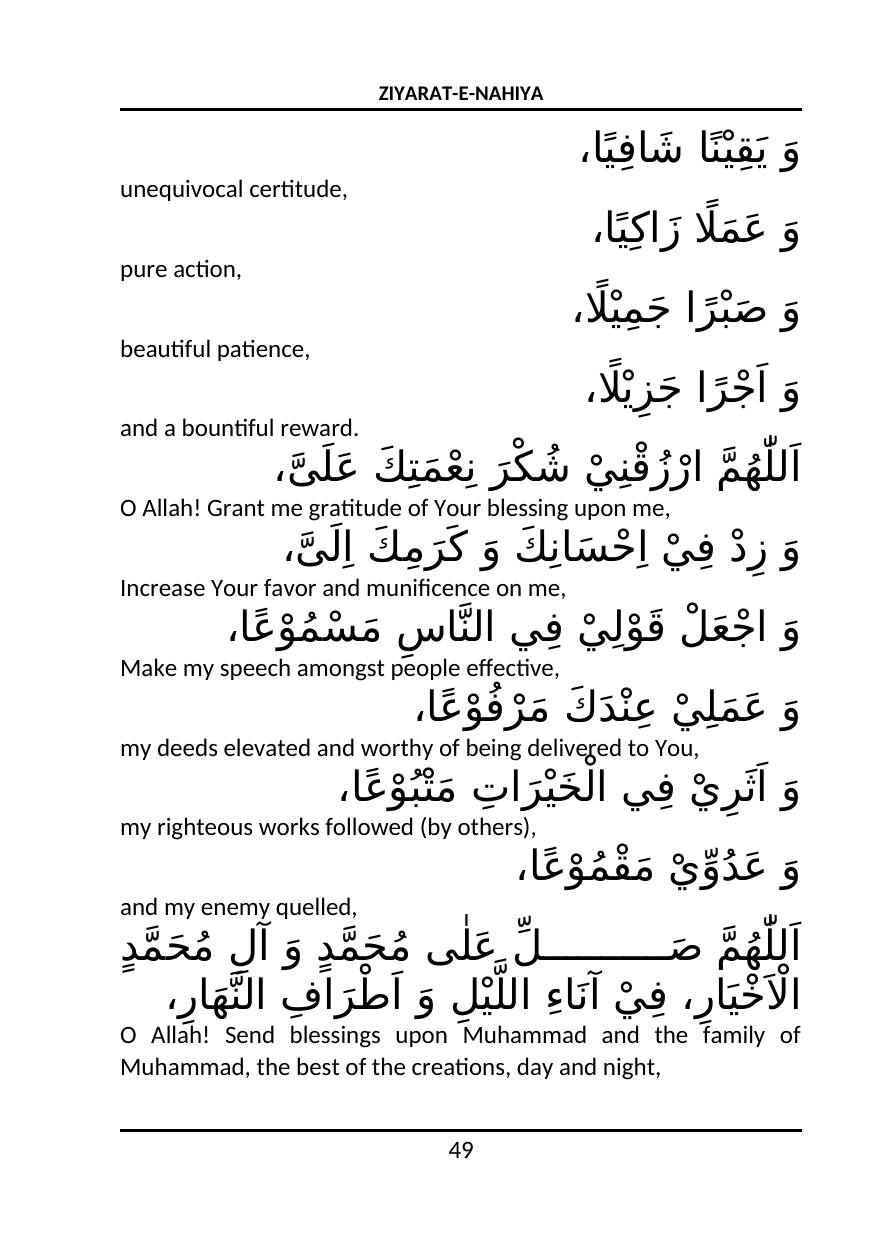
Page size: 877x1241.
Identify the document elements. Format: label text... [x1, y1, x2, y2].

text O Allah! Send blessings upon Muhammad and the family of Muhammad, the best of the creations, day and night, [120, 1019, 802, 1081]
text وَ يَقِيْنًا شَافِيًا، [120, 124, 802, 172]
text وَ اَثَرِيْ فِي الْخَيْرَاتِ مَتْبُوْعًا، [120, 762, 802, 811]
text and a bountiful reward. [120, 412, 802, 443]
text وَ زِدْ فِيْ اِحْسَانِكَ وَ كَرَمِكَ اِلَىَّ، [120, 523, 802, 571]
text Increase Your favor and munificence on me, [120, 571, 802, 603]
text my deeds elevated and worthy of being delivered to You, [120, 731, 802, 762]
text pure action, [120, 252, 802, 283]
text وَ عَدُوِّيْ مَقْمُوْعًا، [120, 842, 802, 891]
text beautiful patience, [120, 332, 802, 363]
text وَ صَبْرًا جَمِيْلًا، [120, 283, 802, 332]
text Make my speech amongst people effective, [120, 651, 802, 682]
text وَ عَمَلًا زَاكِيًا، [120, 204, 802, 252]
text اَللّٰهُمَّ صَلِّ عَلٰى مُحَمَّدٍ وَ آلِ مُحَمَّدٍ الْاَخْيَارِ، فِيْ آنَاءِ اللَّيْلِ وَ اَطْرَافِ النَّهَارِ، [120, 922, 802, 1019]
text وَ عَمَلِيْ عِنْدَكَ مَرْفُوْعًا، [120, 682, 802, 731]
text unequivocal certitude, [120, 172, 802, 204]
text O Allah! Grant me gratitude of Your blessing upon me, [120, 492, 802, 523]
text اَللّٰهُمَّ ارْزُقْنِيْ شُكْرَ نِعْمَتِكَ عَلَىَّ، [120, 443, 802, 492]
text my righteous works followed (by others), [120, 811, 802, 842]
text وَ اَجْرًا جَزِيْلًا، [120, 363, 802, 412]
text وَ اجْعَلْ قَوْلِيْ فِي النَّاسِ مَسْمُوْعًا، [120, 603, 802, 651]
text and my enemy quelled, [120, 891, 802, 922]
